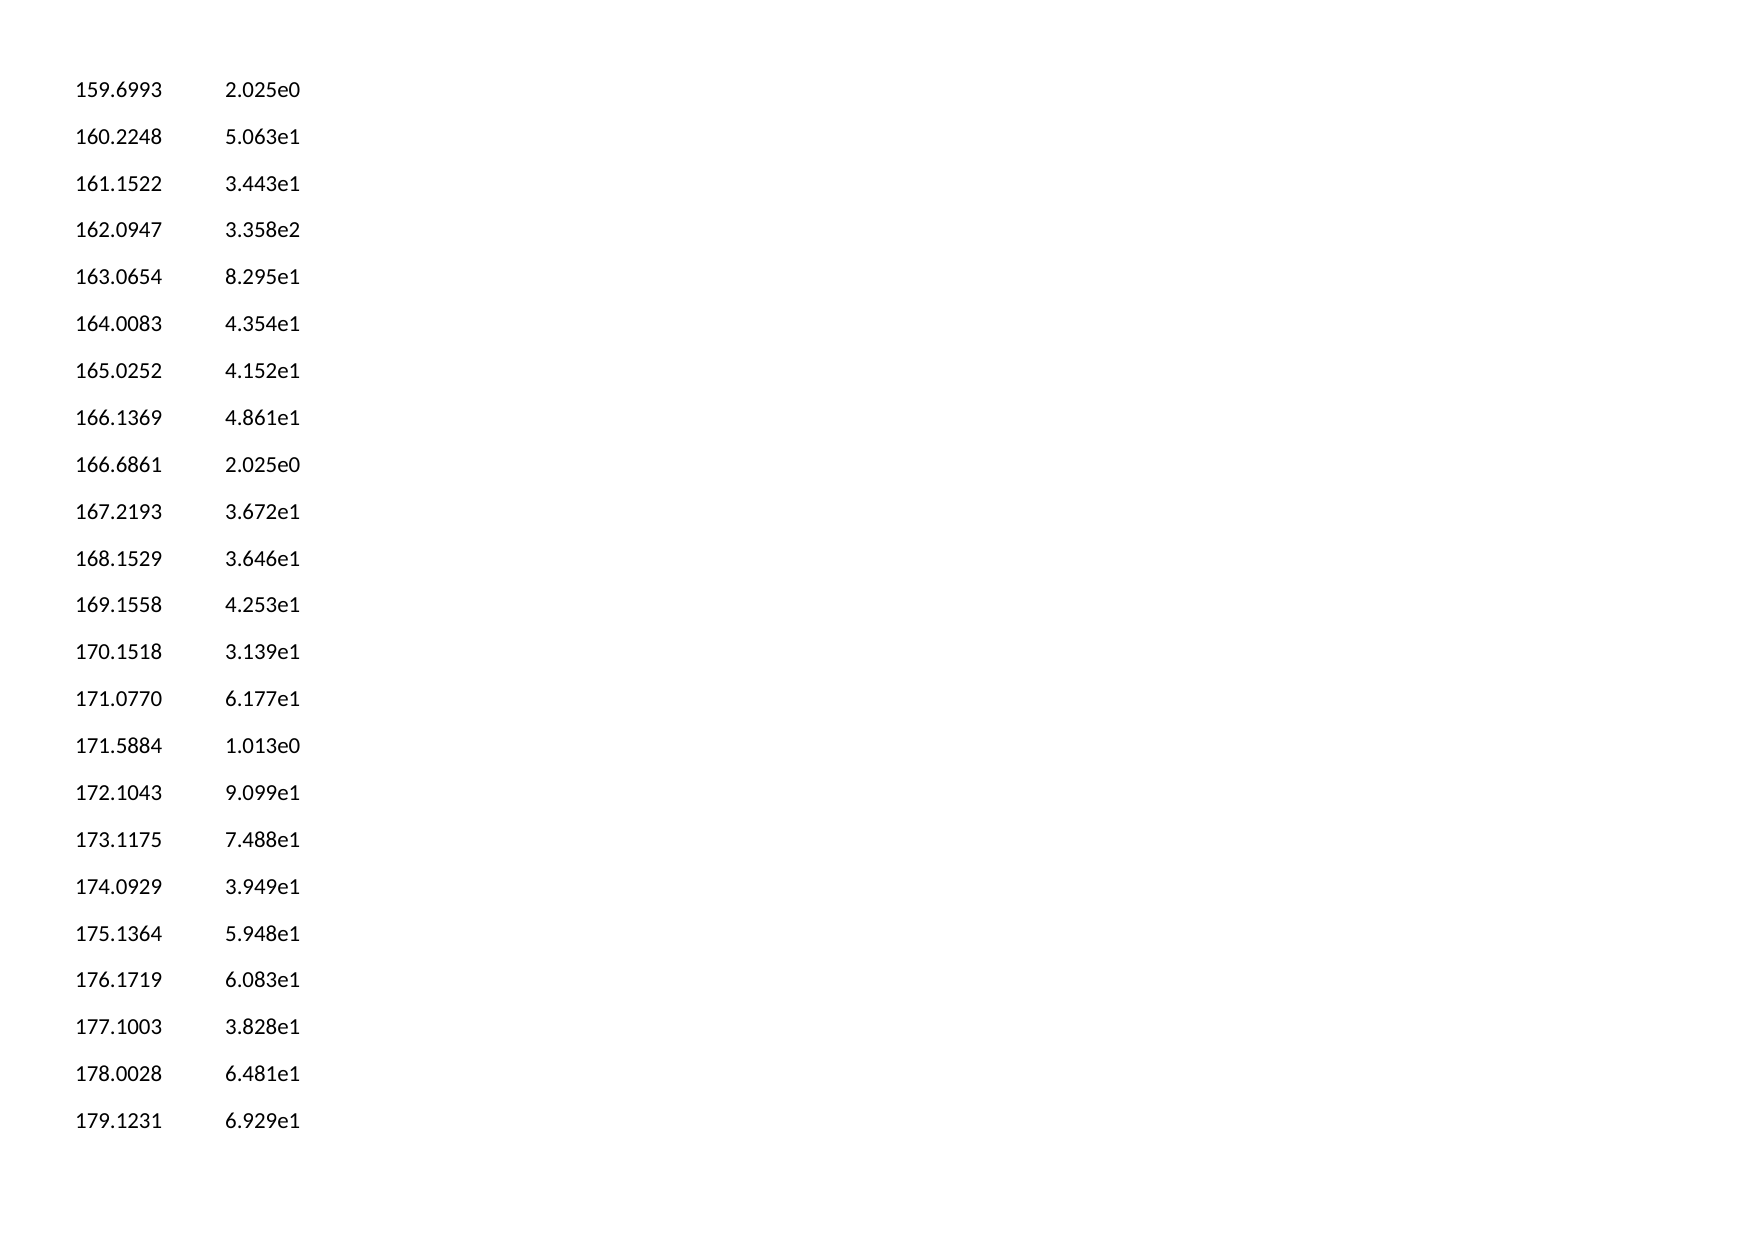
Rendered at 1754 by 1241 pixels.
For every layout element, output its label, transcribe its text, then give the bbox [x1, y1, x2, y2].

text 167.2193 3.672e1 [75, 497, 1679, 525]
text 179.1231 6.929e1 [75, 1106, 1679, 1134]
text 172.1043 9.099e1 [75, 778, 1679, 806]
text 168.1529 3.646e1 [75, 544, 1679, 572]
text 171.5884 1.013e0 [75, 731, 1679, 759]
text 166.1369 4.861e1 [75, 403, 1679, 431]
text 171.0770 6.177e1 [75, 684, 1679, 712]
text 173.1175 7.488e1 [75, 825, 1679, 853]
text 164.0083 4.354e1 [75, 309, 1679, 337]
text 166.6861 2.025e0 [75, 450, 1679, 478]
text 177.1003 3.828e1 [75, 1012, 1679, 1041]
text 159.6993 2.025e0 [75, 75, 1679, 103]
text 165.0252 4.152e1 [75, 356, 1679, 384]
text 176.1719 6.083e1 [75, 966, 1679, 994]
text 169.1558 4.253e1 [75, 591, 1679, 619]
text 163.0654 8.295e1 [75, 262, 1679, 291]
text 170.1518 3.139e1 [75, 637, 1679, 666]
text 161.1522 3.443e1 [75, 169, 1679, 197]
text 174.0929 3.949e1 [75, 872, 1679, 900]
text 175.1364 5.948e1 [75, 919, 1679, 947]
text 160.2248 5.063e1 [75, 122, 1679, 150]
text 178.0028 6.481e1 [75, 1059, 1679, 1087]
text 162.0947 3.358e2 [75, 216, 1679, 244]
